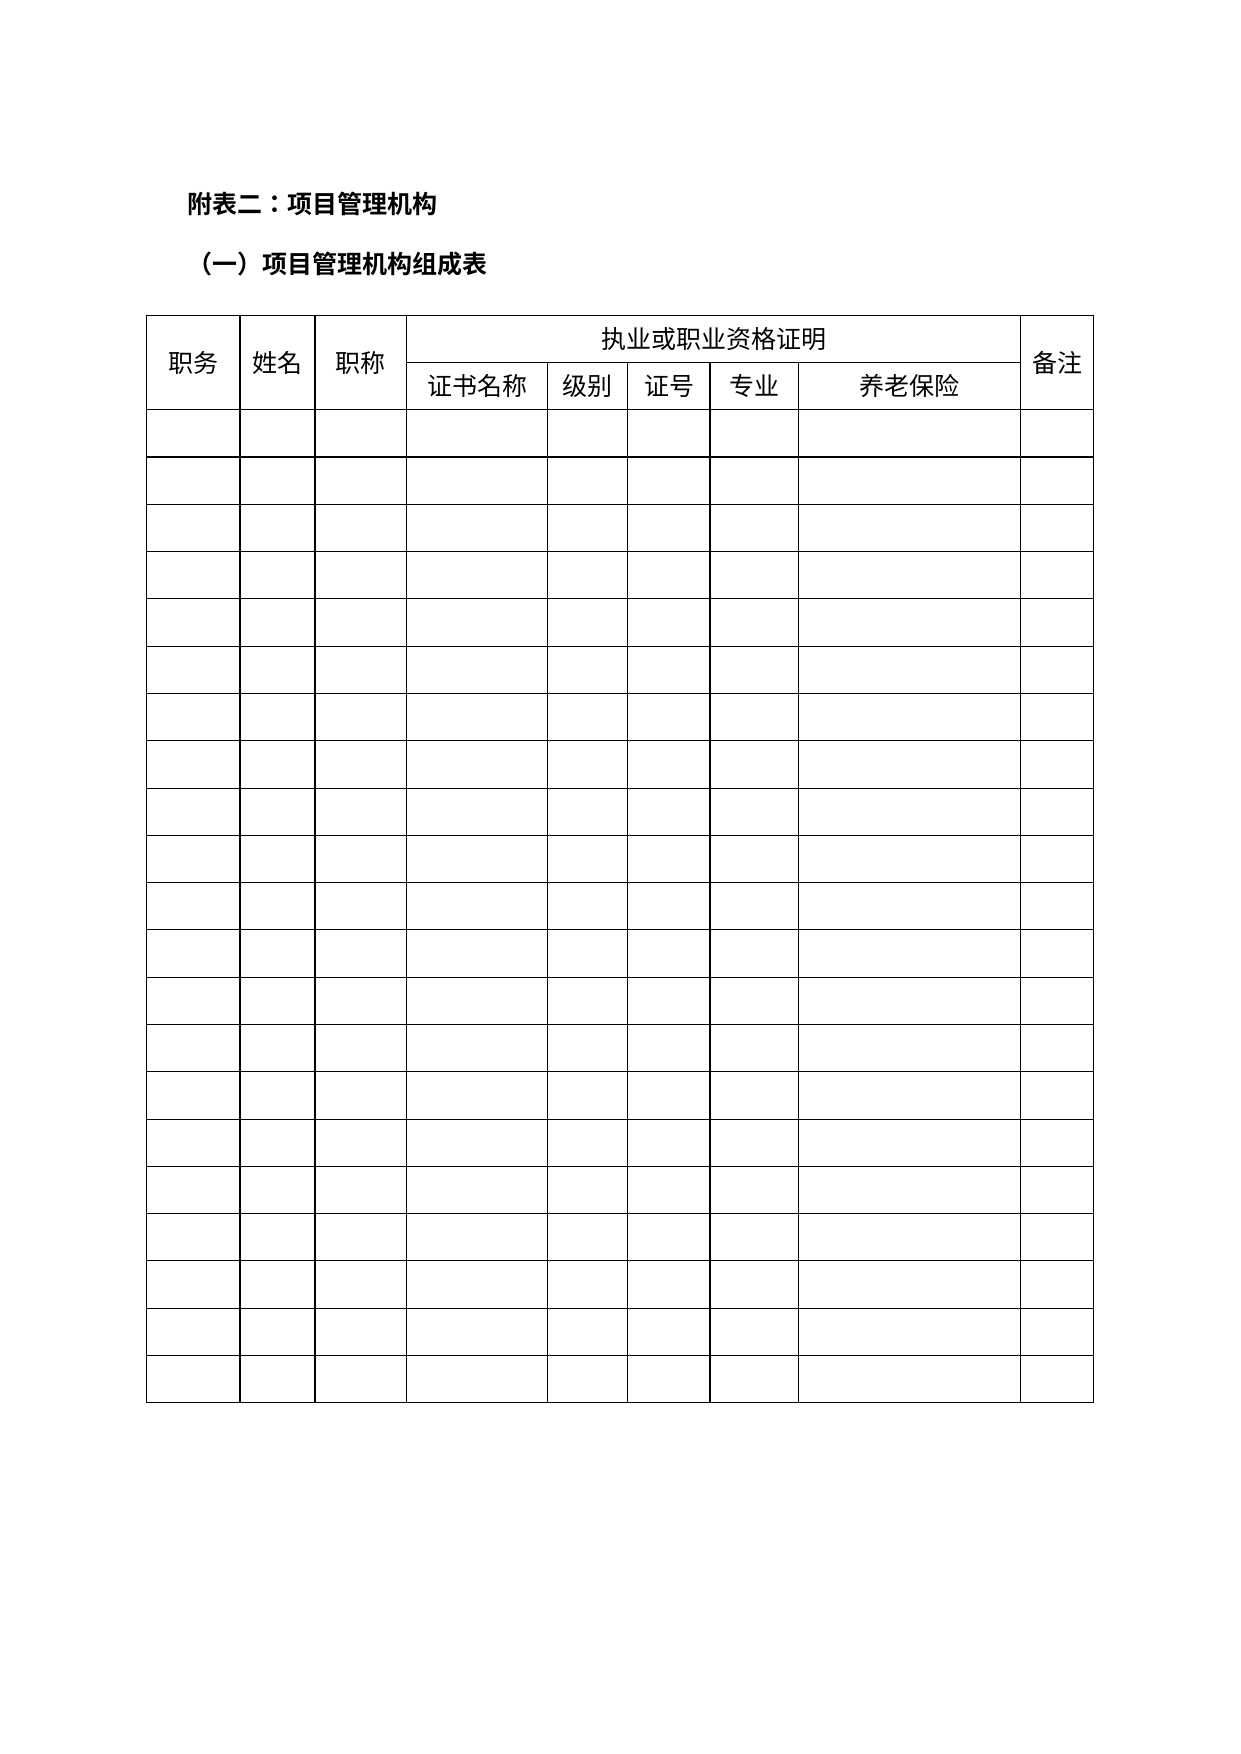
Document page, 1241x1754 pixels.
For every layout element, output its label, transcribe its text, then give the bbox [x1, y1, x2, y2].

table_cell [147, 930, 239, 977]
table_cell [548, 836, 627, 882]
table_cell [711, 505, 798, 551]
table_cell [548, 599, 627, 646]
table_cell [799, 741, 1020, 787]
table_cell [147, 883, 239, 929]
table_cell [799, 599, 1020, 646]
table_cell [147, 978, 239, 1024]
table_cell [711, 599, 798, 646]
table_cell [711, 930, 798, 977]
table_cell [799, 647, 1020, 693]
table_cell [548, 694, 627, 740]
table_cell [1021, 741, 1093, 787]
table_cell [1021, 1167, 1093, 1213]
table_cell [241, 930, 314, 977]
table_cell [628, 1120, 709, 1166]
table_cell [799, 1356, 1020, 1402]
table_cell [241, 1072, 314, 1118]
table_cell [407, 1120, 547, 1166]
table_cell [799, 1072, 1020, 1118]
table_cell [407, 1309, 547, 1355]
table_cell [147, 458, 239, 504]
table_cell [548, 1261, 627, 1308]
table_cell [316, 410, 406, 456]
table_cell [1021, 647, 1093, 693]
table_cell [407, 789, 547, 835]
table_cell [548, 1309, 627, 1355]
table_cell [316, 505, 406, 551]
table_cell [1021, 1072, 1093, 1118]
table_cell [241, 836, 314, 882]
table_cell 级别 [548, 363, 627, 409]
table_cell [628, 1309, 709, 1355]
table_cell [799, 1120, 1020, 1166]
table_cell [799, 789, 1020, 835]
table_cell [711, 883, 798, 929]
table_cell [147, 505, 239, 551]
table_header 职称 [316, 316, 406, 409]
table_cell [548, 1025, 627, 1071]
table_cell [628, 647, 709, 693]
table_cell [628, 1214, 709, 1260]
table_cell [1021, 978, 1093, 1024]
table_cell [316, 647, 406, 693]
table_cell [548, 1072, 627, 1118]
table_cell [316, 458, 406, 504]
table_cell [799, 978, 1020, 1024]
table_cell [316, 1309, 406, 1355]
table_cell [1021, 505, 1093, 551]
table_cell [316, 930, 406, 977]
table_cell [1021, 883, 1093, 929]
table_cell [548, 1120, 627, 1166]
table_cell [241, 1214, 314, 1260]
table_cell [711, 978, 798, 1024]
table_cell [241, 741, 314, 787]
table_header 姓名 [241, 316, 314, 409]
table_cell [316, 1120, 406, 1166]
table_cell [316, 789, 406, 835]
table_cell 专业 [711, 363, 798, 409]
table_cell [548, 647, 627, 693]
table_cell [548, 552, 627, 598]
table_cell [548, 789, 627, 835]
table_cell [316, 1356, 406, 1402]
table_cell [1021, 1309, 1093, 1355]
table_cell [799, 458, 1020, 504]
table_cell [799, 1025, 1020, 1071]
table_cell [316, 1025, 406, 1071]
table_cell [241, 1120, 314, 1166]
table_cell [407, 599, 547, 646]
table_cell [1021, 694, 1093, 740]
table_cell 证号 [628, 363, 709, 409]
table_cell [1021, 836, 1093, 882]
table_cell [316, 836, 406, 882]
table_cell [628, 836, 709, 882]
table_header 执业或职业资格证明 [407, 316, 1020, 362]
table_cell [628, 883, 709, 929]
table_cell [316, 883, 406, 929]
table_cell [711, 741, 798, 787]
table_cell [316, 741, 406, 787]
table_cell [799, 1214, 1020, 1260]
table_cell [799, 505, 1020, 551]
table_cell [711, 647, 798, 693]
table_cell [316, 978, 406, 1024]
table_cell [628, 694, 709, 740]
table_cell [407, 930, 547, 977]
table_cell [548, 930, 627, 977]
table_cell [628, 1025, 709, 1071]
table_cell [407, 552, 547, 598]
table_cell [241, 694, 314, 740]
table_cell [711, 1120, 798, 1166]
text （一）项目管理机构组成表 [187, 238, 1053, 282]
table_cell [407, 1356, 547, 1402]
table_cell [147, 1309, 239, 1355]
table_cell [711, 694, 798, 740]
table_cell [241, 410, 314, 456]
table_cell [799, 410, 1020, 456]
table_cell [241, 1025, 314, 1071]
table_cell [799, 836, 1020, 882]
table_cell [147, 789, 239, 835]
table_cell [548, 505, 627, 551]
table_cell [316, 694, 406, 740]
table_cell [548, 1167, 627, 1213]
table_cell [241, 1309, 314, 1355]
table_cell [316, 1261, 406, 1308]
table_cell [548, 458, 627, 504]
table_cell [548, 741, 627, 787]
table_cell [241, 458, 314, 504]
table_cell [147, 836, 239, 882]
table_cell [799, 1167, 1020, 1213]
table_cell [147, 1072, 239, 1118]
table_cell [1021, 1356, 1093, 1402]
table_cell [628, 1167, 709, 1213]
table_cell [241, 505, 314, 551]
table_cell [799, 1309, 1020, 1355]
table_cell [711, 1072, 798, 1118]
table_cell [1021, 1214, 1093, 1260]
table_cell [711, 1025, 798, 1071]
table_cell [241, 789, 314, 835]
table_cell [628, 1072, 709, 1118]
table_cell [799, 883, 1020, 929]
table_cell [147, 410, 239, 456]
table_cell [407, 836, 547, 882]
table_cell [407, 458, 547, 504]
table_cell [241, 552, 314, 598]
table_cell [241, 1356, 314, 1402]
table_cell [711, 1309, 798, 1355]
table_cell [147, 599, 239, 646]
table_cell [1021, 930, 1093, 977]
text 附表二：项目管理机构 [187, 178, 1053, 222]
table_cell [147, 694, 239, 740]
table_cell [147, 1120, 239, 1166]
table_cell [316, 599, 406, 646]
table_cell [628, 505, 709, 551]
table_cell [407, 694, 547, 740]
table_cell [147, 1356, 239, 1402]
table_cell [407, 978, 547, 1024]
table_cell [407, 1025, 547, 1071]
table_cell [628, 410, 709, 456]
table_cell [1021, 789, 1093, 835]
table_cell [1021, 1261, 1093, 1308]
table_cell [147, 741, 239, 787]
table_cell [407, 1167, 547, 1213]
table_header 备注 [1021, 316, 1093, 409]
table_cell [548, 978, 627, 1024]
table_cell [548, 883, 627, 929]
table_cell [241, 978, 314, 1024]
table_header 职务 [147, 316, 239, 409]
table_cell [628, 1356, 709, 1402]
table_cell [628, 741, 709, 787]
table_cell [711, 410, 798, 456]
table_cell [711, 1214, 798, 1260]
table_cell [799, 694, 1020, 740]
table_cell [147, 1261, 239, 1308]
table_cell [628, 789, 709, 835]
table_cell [407, 883, 547, 929]
table_cell [1021, 410, 1093, 456]
table_cell [548, 410, 627, 456]
table_cell [241, 1167, 314, 1213]
table_cell [147, 1025, 239, 1071]
table_cell [407, 1072, 547, 1118]
table_cell [711, 836, 798, 882]
table_cell [407, 410, 547, 456]
table_cell [407, 741, 547, 787]
table_cell [628, 458, 709, 504]
table_cell [241, 883, 314, 929]
table_cell [628, 1261, 709, 1308]
table_cell [241, 599, 314, 646]
table_cell [1021, 1120, 1093, 1166]
table_cell [628, 930, 709, 977]
table_cell [241, 647, 314, 693]
table_cell [1021, 458, 1093, 504]
table_cell [147, 552, 239, 598]
table_cell [316, 1072, 406, 1118]
table_cell [799, 930, 1020, 977]
table_cell [711, 1261, 798, 1308]
table_cell [147, 1167, 239, 1213]
table_cell [147, 1214, 239, 1260]
table_cell [316, 552, 406, 598]
table_cell [407, 647, 547, 693]
table_cell [711, 1167, 798, 1213]
table_cell 证书名称 [407, 363, 547, 409]
table_cell [1021, 1025, 1093, 1071]
table_cell [1021, 552, 1093, 598]
table_cell [548, 1214, 627, 1260]
table_cell [711, 1356, 798, 1402]
table_cell 养老保险 [799, 363, 1020, 409]
table_cell [628, 599, 709, 646]
table_cell [799, 1261, 1020, 1308]
table_cell [711, 458, 798, 504]
table_cell [711, 789, 798, 835]
table_cell [407, 1261, 547, 1308]
table_cell [1021, 599, 1093, 646]
table_cell [241, 1261, 314, 1308]
table_cell [799, 552, 1020, 598]
table_cell [147, 647, 239, 693]
table_cell [407, 505, 547, 551]
table_cell [711, 552, 798, 598]
table_cell [628, 552, 709, 598]
table_cell [628, 978, 709, 1024]
table_cell [407, 1214, 547, 1260]
table_cell [316, 1167, 406, 1213]
table_cell [548, 1356, 627, 1402]
table_cell [316, 1214, 406, 1260]
